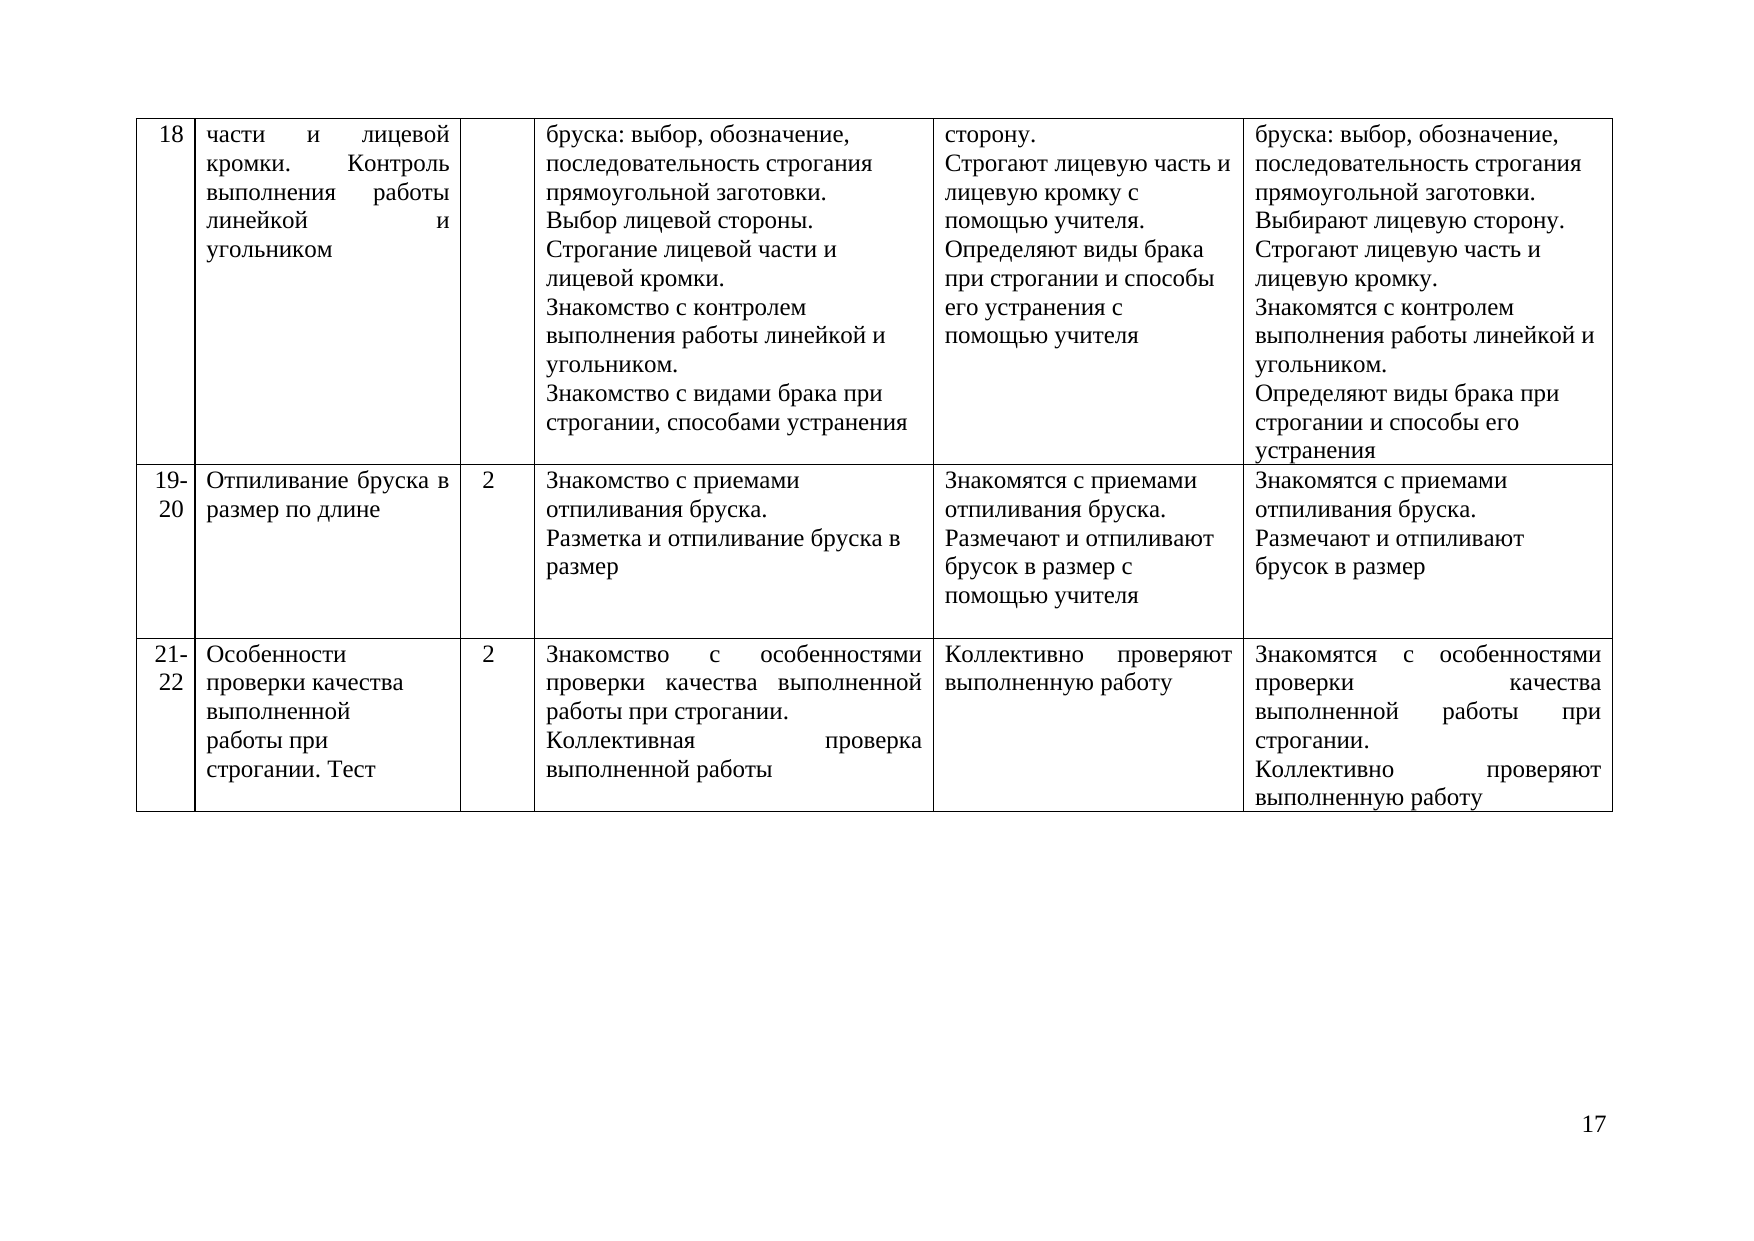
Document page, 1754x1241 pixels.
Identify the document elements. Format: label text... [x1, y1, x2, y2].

table_cell 21-22 [137, 639, 194, 811]
table_cell Знакомство с приемами отпиливания бруска. Разметка и отпиливание бруска в размер [535, 465, 933, 638]
table_cell Знакомятся с особенностями проверки качества выполненной работы при строгании. Коллективно проверяют выполненную работу [1244, 639, 1612, 811]
table_cell 2 [461, 465, 534, 638]
table_cell 4 [461, 119, 534, 464]
table_cell Особенности проверки качества выполненной работы при строгании. Тест [196, 639, 460, 811]
table_cell Строгание лицевой части и лицевой кромки. Контроль выполнения работы линейкой и угольником [196, 119, 460, 464]
table_cell 19-20 [137, 465, 194, 638]
table_cell Знакомство с особенностями проверки качества выполненной работы при строгании. Коллективная проверка выполненной работы [535, 639, 933, 811]
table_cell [1244, 119, 1612, 464]
table_cell Знакомятся с приемами отпиливания бруска. Размечают и отпиливают брусок в размер [1244, 465, 1612, 638]
table_cell 2 [461, 639, 534, 811]
table_cell 17-18 [137, 119, 194, 464]
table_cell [535, 119, 933, 464]
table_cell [934, 119, 1243, 464]
table_cell Знакомятся с приемами отпиливания бруска. Размечают и отпиливают брусок в размер с помощью учителя [934, 465, 1243, 638]
table_cell Отпиливание бруска в размер по длине [196, 465, 460, 638]
table_cell Коллективно проверяют выполненную работу [934, 639, 1243, 811]
